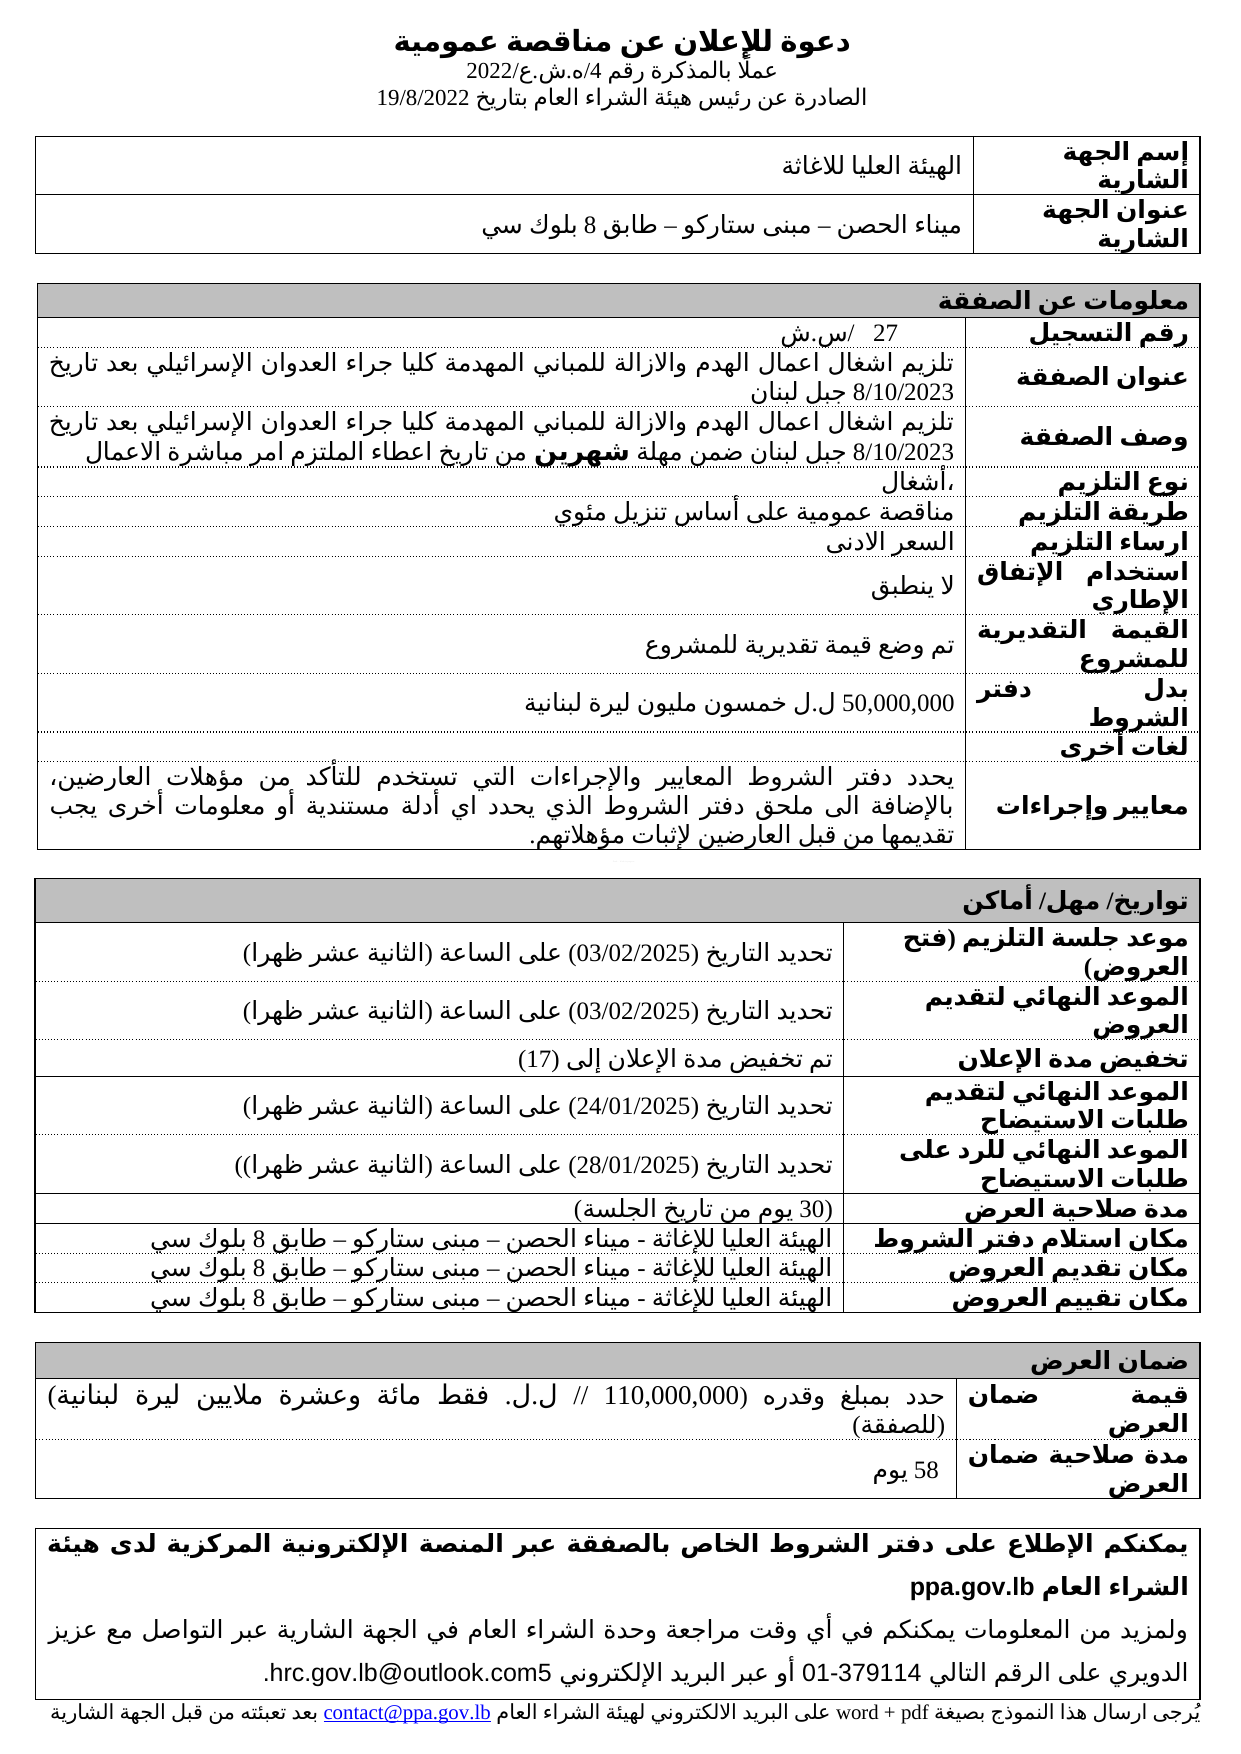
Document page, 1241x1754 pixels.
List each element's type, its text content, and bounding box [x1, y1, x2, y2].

text الصادرة عن رئيس هيئة الشراء العام بتاريخ 19/8/2022 [44, 84, 1200, 111]
table_cell ارساء التلزيم [966, 526, 1199, 556]
table_cell تحديد التاريخ (28/01/2025) على الساعة (الثانية عشر ظهرا)) [36, 1134, 843, 1193]
table_cell بدل دفتر الشروط [966, 673, 1199, 731]
table_cell استخدام الإتفاق الإطاري [966, 556, 1199, 614]
table_cell تم تخفيض مدة الإعلان إلى (17) [36, 1039, 843, 1076]
table_cell ،أشغال [38, 466, 965, 496]
table_cell القيمة التقديرية للمشروع [966, 614, 1199, 673]
table_cell تلزيم اشغال اعمال الهدم والازالة للمباني المهدمة كليا جراء العدوان الإسرائيلي بعد تاريخ 8/10/2023 جبل لبنان [38, 347, 965, 406]
table_cell الهيئة العليا للإغاثة - ميناء الحصن – مبنى ستاركو – طابق 8 بلوك سي [36, 1282, 843, 1312]
table_cell مناقصة عمومية على أساس تنزيل مئوي [38, 496, 965, 526]
table_cell 58 يوم [36, 1439, 956, 1498]
table_header تواريخ/ مهل/ أماكن [36, 879, 1199, 922]
table_cell نوع التلزيم [966, 466, 1199, 496]
table_cell معايير وإجراءات [966, 761, 1199, 848]
table_header الهيئة العليا للاغاثة [36, 137, 973, 194]
table_cell لغات أخرى [966, 731, 1199, 761]
table_cell حدد بمبلغ وقدره (110,000,000 // ل.ل. فقط مائة وعشرة ملايين ليرة لبنانية) (للصفقة) [36, 1379, 956, 1439]
table_cell الهيئة العليا للإغاثة - ميناء الحصن – مبنى ستاركو – طابق 8 بلوك سي [36, 1253, 843, 1282]
table_cell تحديد التاريخ (24/01/2025) على الساعة (الثانية عشر ظهرا) [36, 1077, 843, 1134]
table_cell قيمة ضمان العرض [957, 1379, 1199, 1439]
table_cell السعر الادنى [38, 526, 965, 556]
table_cell مكان تقديم العروض [844, 1253, 1199, 1282]
table_cell (30 يوم من تاريخ الجلسة) [36, 1194, 843, 1223]
table_header إسم الجهة الشارية [974, 137, 1199, 194]
table_cell 50,000,000 ل.ل خمسون مليون ليرة لبنانية [38, 673, 965, 731]
table_cell مدة صلاحية العرض [844, 1194, 1199, 1223]
table_cell [38, 731, 965, 761]
table_cell الموعد النهائي لتقديم العروض [844, 981, 1199, 1039]
table_cell يحدد دفتر الشروط المعايير والإجراءات التي تستخدم للتأكد من مؤهلات العارضين، بالإضافة الى ملحق دفتر الشروط الذي يحدد اي أدلة مستندية أو معلومات أخرى يجب تقديمها من قبل العارضين لإثبات مؤهلاتهم. [38, 761, 965, 848]
table_cell تلزيم اشغال اعمال الهدم والازالة للمباني المهدمة كليا جراء العدوان الإسرائيلي بعد تاريخ 8/10/2023 جبل لبنان ضمن مهلة شهرين من تاريخ اعطاء الملتزم امر مباشرة الاعمال [38, 406, 965, 466]
text عملًا بالمذكرة رقم 4/ه.ش.ع/2022 [44, 58, 1200, 84]
table_cell مدة صلاحية ضمان العرض [957, 1439, 1199, 1498]
table_cell مكان تقييم العروض [844, 1282, 1199, 1312]
table_cell تحديد التاريخ (03/02/2025) على الساعة (الثانية عشر ظهرا) [36, 981, 843, 1039]
table_cell الموعد النهائي لتقديم طلبات الاستيضاح [844, 1077, 1199, 1134]
table_cell عنوان الجهة الشارية [974, 195, 1199, 253]
table_cell الهيئة العليا للإغاثة - ميناء الحصن – مبنى ستاركو – طابق 8 بلوك سي [36, 1224, 843, 1252]
table_cell تخفيض مدة الإعلان [844, 1039, 1199, 1076]
table_header ضمان العرض [36, 1343, 1199, 1378]
table_cell عنوان الصفقة [966, 347, 1199, 406]
table_cell الموعد النهائي للرد على طلبات الاستيضاح [844, 1134, 1199, 1193]
table_cell طريقة التلزيم [966, 496, 1199, 526]
table_header يمكنكم الإطلاع على دفتر الشروط الخاص بالصفقة عبر المنصة الإلكترونية المركزية لدى هيئة الشراء العام ppa.gov.lb ولمزيد من المعلومات يمكنكم في أي وقت مراجعة وحدة الشراء العام في الجهة الشارية عبر التواصل مع عزيز الدويري على الرقم التالي 379114-01 أو عبر البريد الإلكتروني hrc.gov.lb@outlook.com5. [36, 1529, 1199, 1699]
table_cell موعد جلسة التلزيم (فتح العروض) [844, 923, 1199, 981]
table_cell لا ينطبق [38, 556, 965, 614]
table_cell رقم التسجيل [966, 318, 1199, 347]
table_header معلومات عن الصفقة [38, 284, 1199, 317]
table_cell 27 /س.ش [38, 318, 965, 347]
text دعوة للإعلان عن مناقصة عمومية [44, 24, 1200, 58]
table_cell تم وضع قيمة تقديرية للمشروع [38, 614, 965, 673]
table_cell وصف الصفقة [966, 406, 1199, 466]
table_cell ميناء الحصن – مبنى ستاركو – طابق 8 بلوك سي [36, 195, 973, 253]
table_cell تحديد التاريخ (03/02/2025) على الساعة (الثانية عشر ظهرا) [36, 923, 843, 981]
table_cell مكان استلام دفتر الشروط [844, 1224, 1199, 1252]
